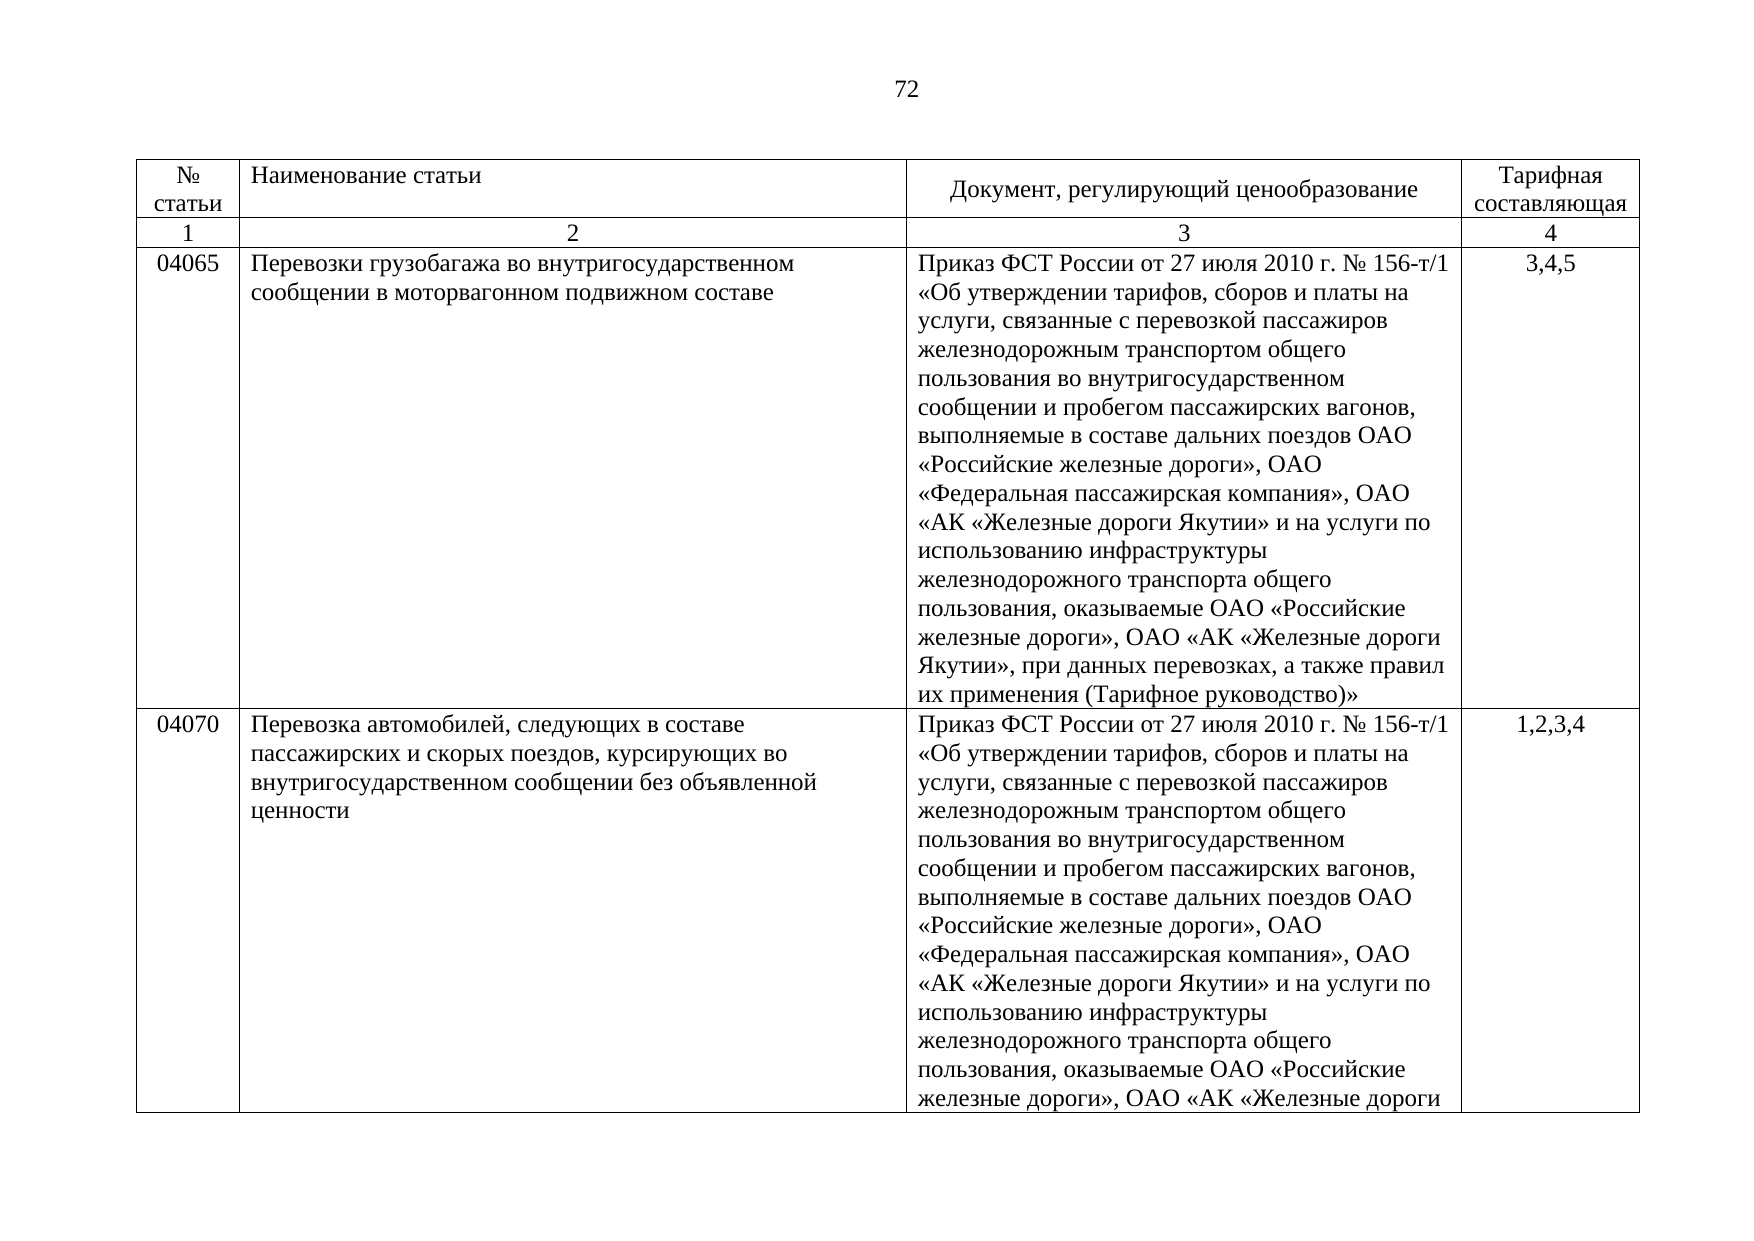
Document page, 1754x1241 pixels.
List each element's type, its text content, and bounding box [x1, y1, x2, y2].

table_cell 04065 [137, 248, 239, 708]
table_cell 2 [240, 218, 906, 247]
table_cell 1,2,3,4 [1462, 709, 1639, 1112]
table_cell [907, 248, 1461, 708]
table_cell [907, 709, 1461, 1112]
table_header Наименование статьи [240, 160, 906, 217]
table_header № статьи [137, 160, 239, 217]
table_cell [240, 709, 906, 1112]
table_header Тарифная составляющая [1462, 160, 1639, 217]
table_cell 4 [1462, 218, 1639, 247]
table_cell 1 [137, 218, 239, 247]
table_header Документ, регулирующий ценообразование [907, 160, 1461, 217]
table_cell Перевозки грузобагажа во внутригосударственном сообщении в моторвагонном подвижном составе [240, 248, 906, 708]
table_cell 3 [907, 218, 1461, 247]
table_cell 04070 [137, 709, 239, 1112]
table_cell 3,4,5 [1462, 248, 1639, 708]
